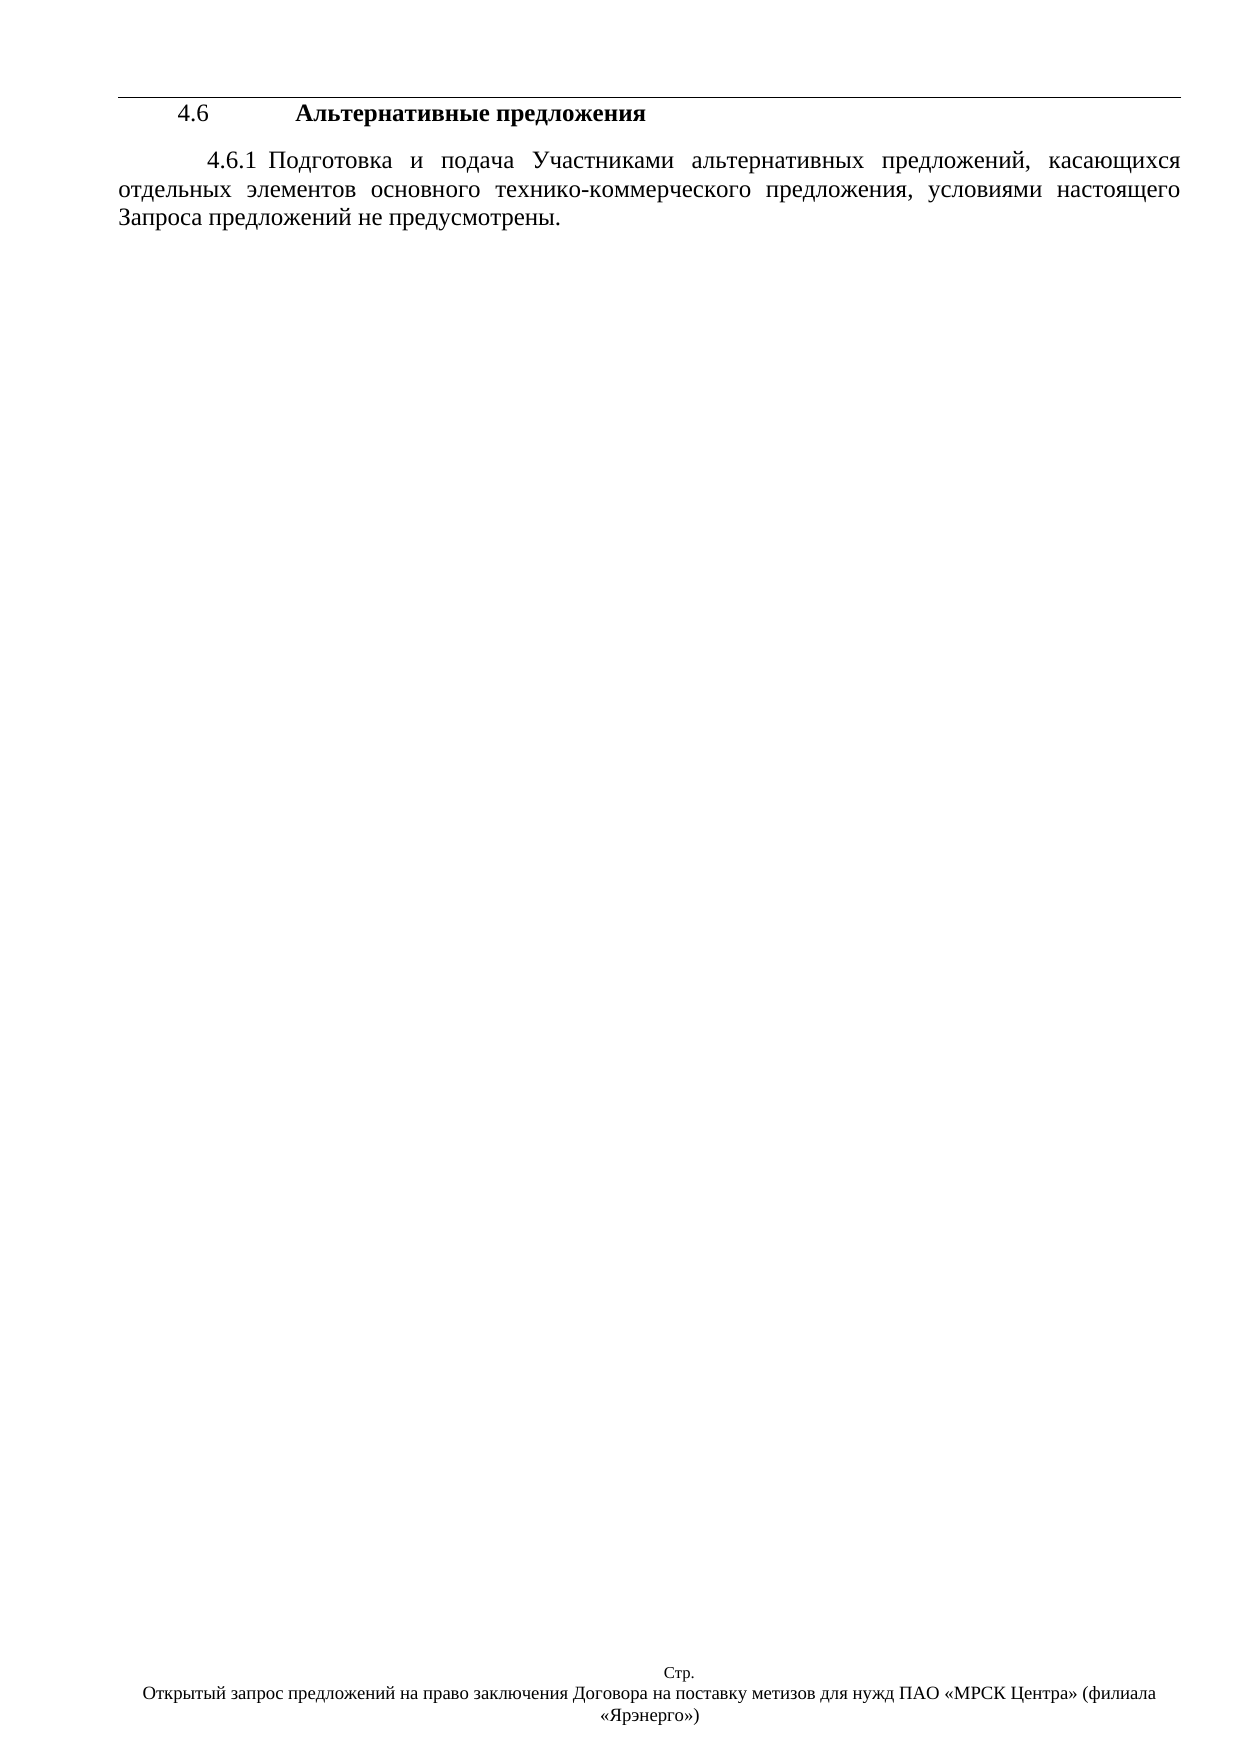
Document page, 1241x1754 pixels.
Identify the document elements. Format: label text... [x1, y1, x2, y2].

subtitle Альтернативные предложения [177, 98, 1181, 127]
subtitle Подготовка и подача Участниками альтернативных предложений, касающихся отдельных элементов основного технико-коммерческого предложения, условиями настоящего Запроса предложений не предусмотрены. [118, 145, 1181, 231]
